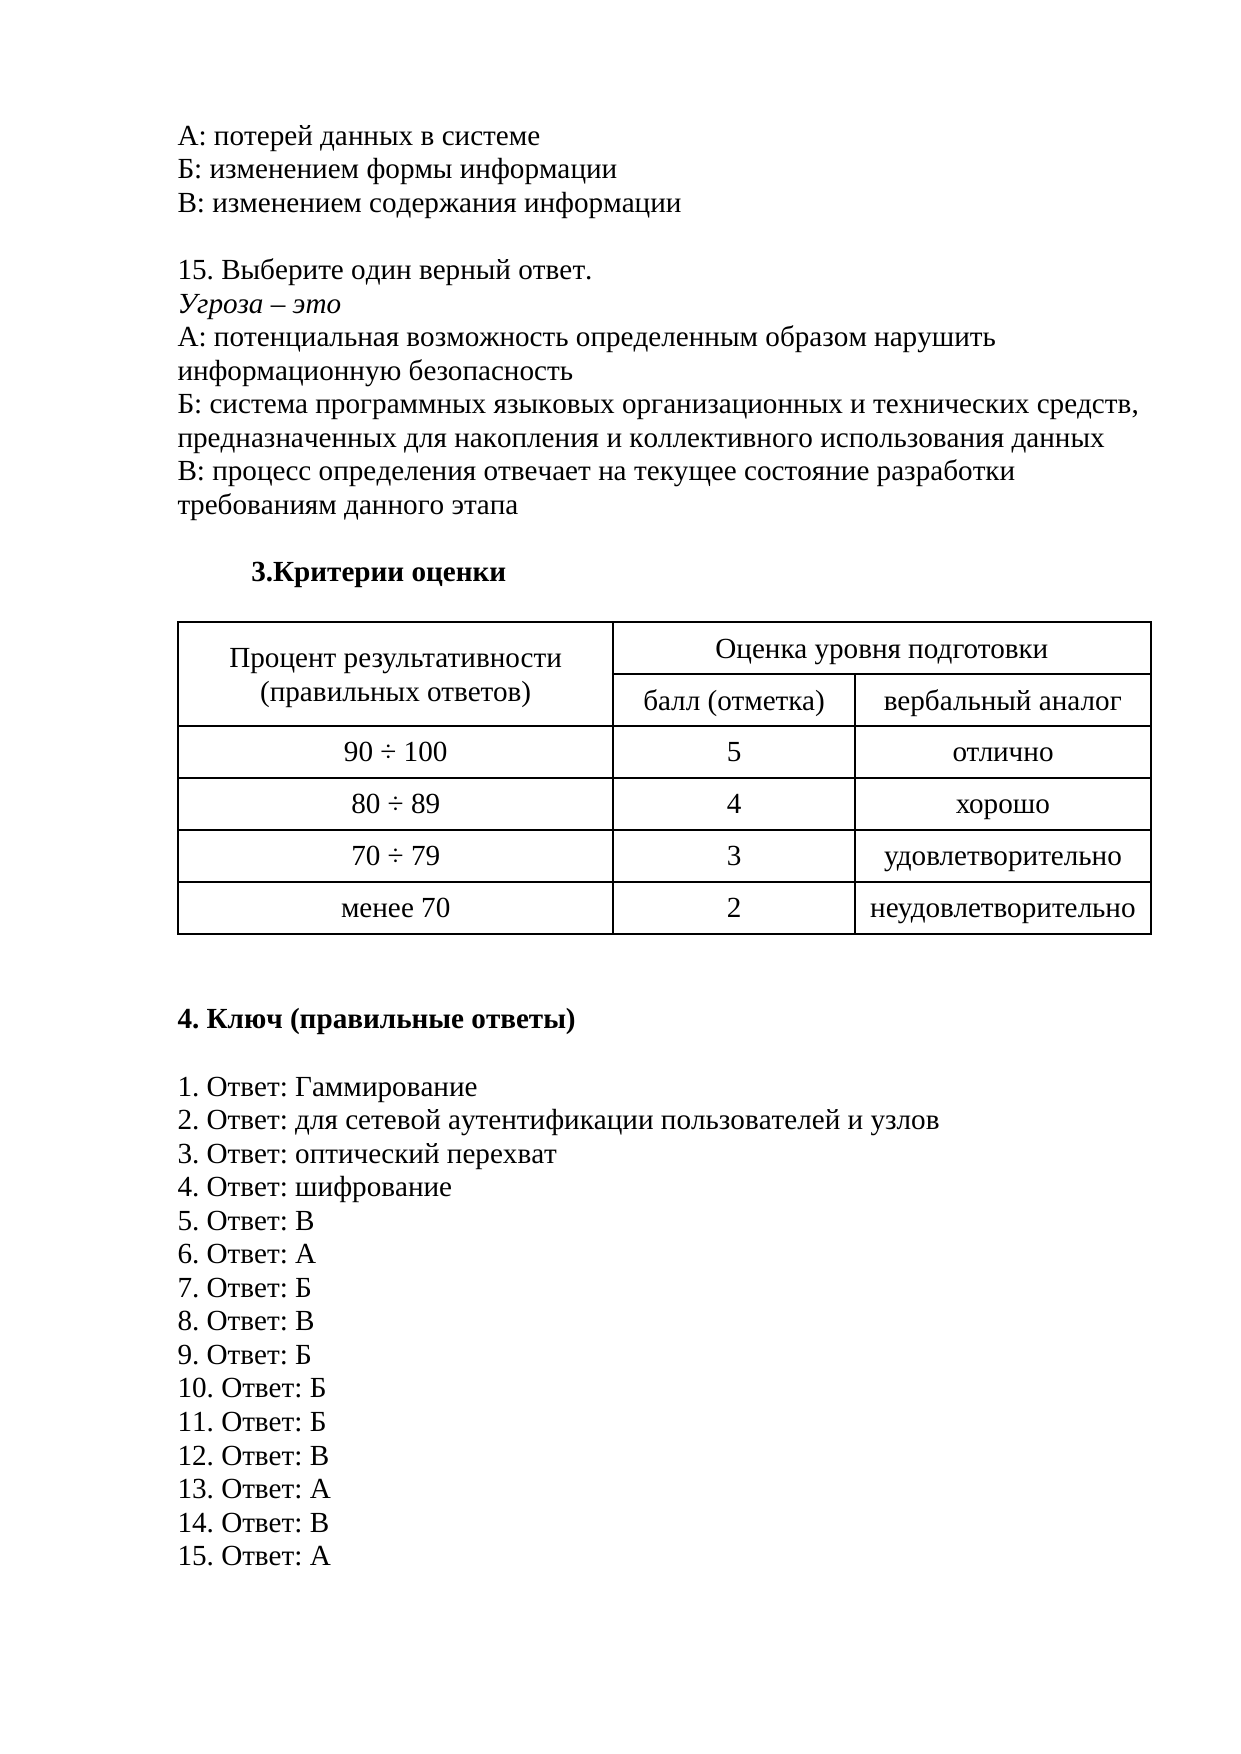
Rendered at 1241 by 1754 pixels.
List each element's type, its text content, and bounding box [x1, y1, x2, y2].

text 4. Ответ: шифрование [177, 1169, 1152, 1203]
table_cell хорошо [856, 779, 1150, 829]
text В: процесс определения отвечает на текущее состояние разработки требованиям данного этапа [177, 453, 1152, 521]
text Угроза – это [177, 286, 1152, 319]
text 14. Ответ: В [177, 1505, 1152, 1538]
text 10. Ответ: Б [177, 1371, 1152, 1404]
table_header Процент результативности (правильных ответов) [179, 623, 612, 725]
table_cell 90 ÷ 100 [179, 727, 612, 777]
table_cell неудовлетворительно [856, 883, 1150, 932]
table_cell 70 ÷ 79 [179, 831, 612, 881]
text В: изменением содержания информации [177, 185, 1152, 219]
table_cell отлично [856, 727, 1150, 777]
text Б: изменением формы информации [177, 152, 1152, 185]
text 3.Критерии оценки [177, 554, 1152, 588]
table_cell 2 [614, 883, 854, 932]
text А: потенциальная возможность определенным образом нарушить информационную безопасность [177, 319, 1152, 386]
table_cell 5 [614, 727, 854, 777]
table_cell менее 70 [179, 883, 612, 932]
text Б: система программных языковых организационных и технических средств, предназначенных для накопления и коллективного использования данных [177, 386, 1152, 453]
text 6. Ответ: А [177, 1236, 1152, 1270]
text 11. Ответ: Б [177, 1404, 1152, 1438]
text 5. Ответ: В [177, 1203, 1152, 1236]
text 13. Ответ: А [177, 1471, 1152, 1505]
table_header Оценка уровня подготовки [614, 623, 1150, 673]
text 2. Ответ: для сетевой аутентификации пользователей и узлов [177, 1102, 1152, 1136]
table_cell 4 [614, 779, 854, 829]
table_cell вербальный аналог [856, 675, 1150, 725]
text 15. Ответ: А [177, 1538, 1152, 1572]
table_cell 80 ÷ 89 [179, 779, 612, 829]
text 8. Ответ: В [177, 1303, 1152, 1337]
text 12. Ответ: В [177, 1438, 1152, 1471]
text А: потерей данных в системе [177, 118, 1152, 152]
text 15. Выберите один верный ответ. [177, 252, 1152, 286]
text 3. Ответ: оптический перехват [177, 1136, 1152, 1169]
text 9. Ответ: Б [177, 1337, 1152, 1371]
table_cell 3 [614, 831, 854, 881]
text 7. Ответ: Б [177, 1270, 1152, 1303]
text 4. Ключ (правильные ответы) [177, 1002, 1152, 1035]
text 1. Ответ: Гаммирование [177, 1069, 1152, 1102]
table_cell балл (отметка) [614, 675, 854, 725]
table_cell удовлетворительно [856, 831, 1150, 881]
